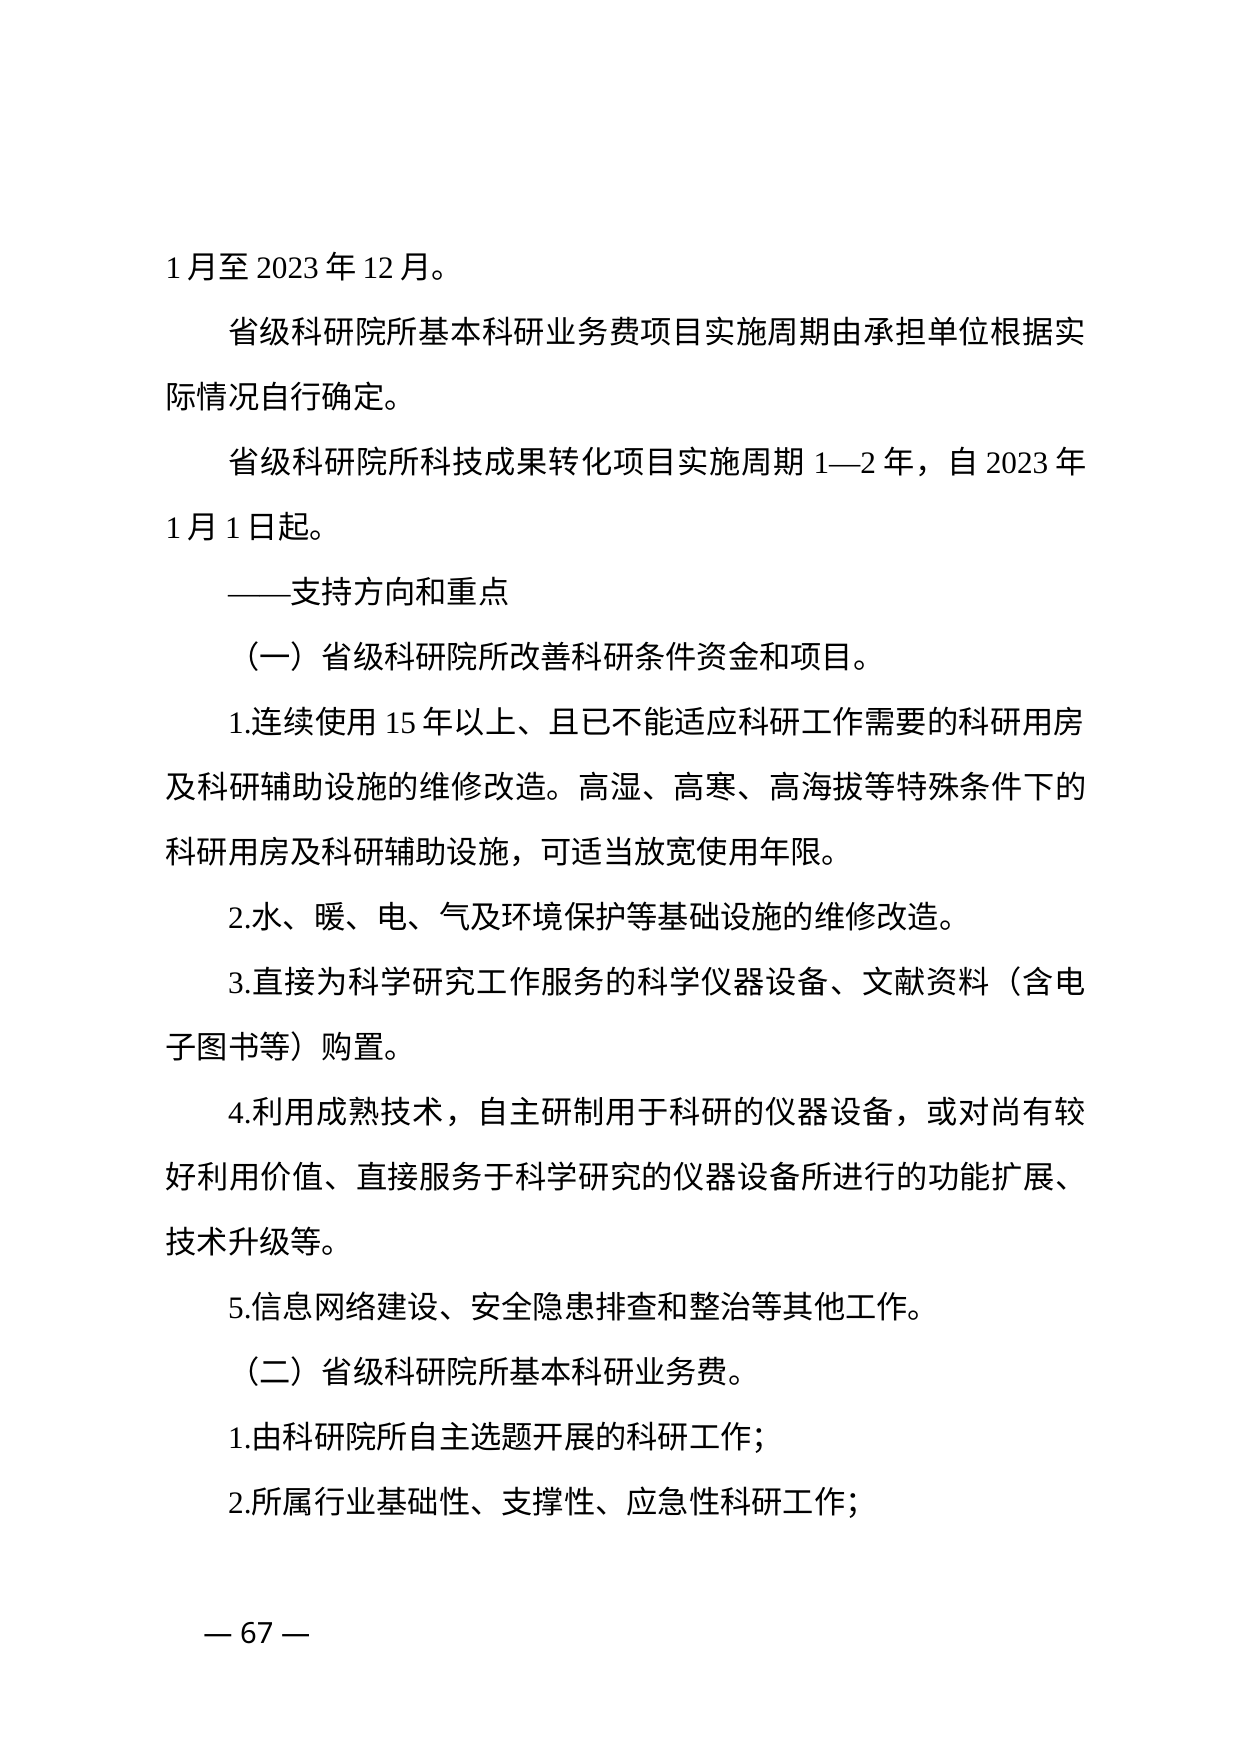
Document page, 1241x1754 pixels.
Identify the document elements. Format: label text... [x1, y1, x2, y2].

text 省级科研院所科技成果转化项目实施周期1—2年，自2023年1月1日起。 [165, 428, 1087, 558]
text 4.利用成熟技术，自主研制用于科研的仪器设备，或对尚有较好利用价值、直接服务于科学研究的仪器设备所进行的功能扩展、技术升级等。 [165, 1078, 1087, 1273]
text 2.所属行业基础性、支撑性、应急性科研工作； [165, 1468, 1087, 1533]
text 1.连续使用15年以上、且已不能适应科研工作需要的科研用房及科研辅助设施的维修改造。高湿、高寒、高海拔等特殊条件下的科研用房及科研辅助设施，可适当放宽使用年限。 [165, 688, 1087, 883]
text 省级科研院所基本科研业务费项目实施周期由承担单位根据实际情况自行确定。 [165, 298, 1087, 428]
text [165, 233, 1087, 298]
text （二）省级科研院所基本科研业务费。 [165, 1338, 1087, 1403]
text ——支持方向和重点 [165, 558, 1087, 623]
text （一）省级科研院所改善科研条件资金和项目。 [165, 623, 1087, 688]
text 3.直接为科学研究工作服务的科学仪器设备、文献资料（含电子图书等）购置。 [165, 948, 1087, 1078]
text 5.信息网络建设、安全隐患排查和整治等其他工作。 [165, 1273, 1087, 1338]
text 1.由科研院所自主选题开展的科研工作； [165, 1403, 1087, 1468]
text 2.水、暖、电、气及环境保护等基础设施的维修改造。 [165, 883, 1087, 948]
